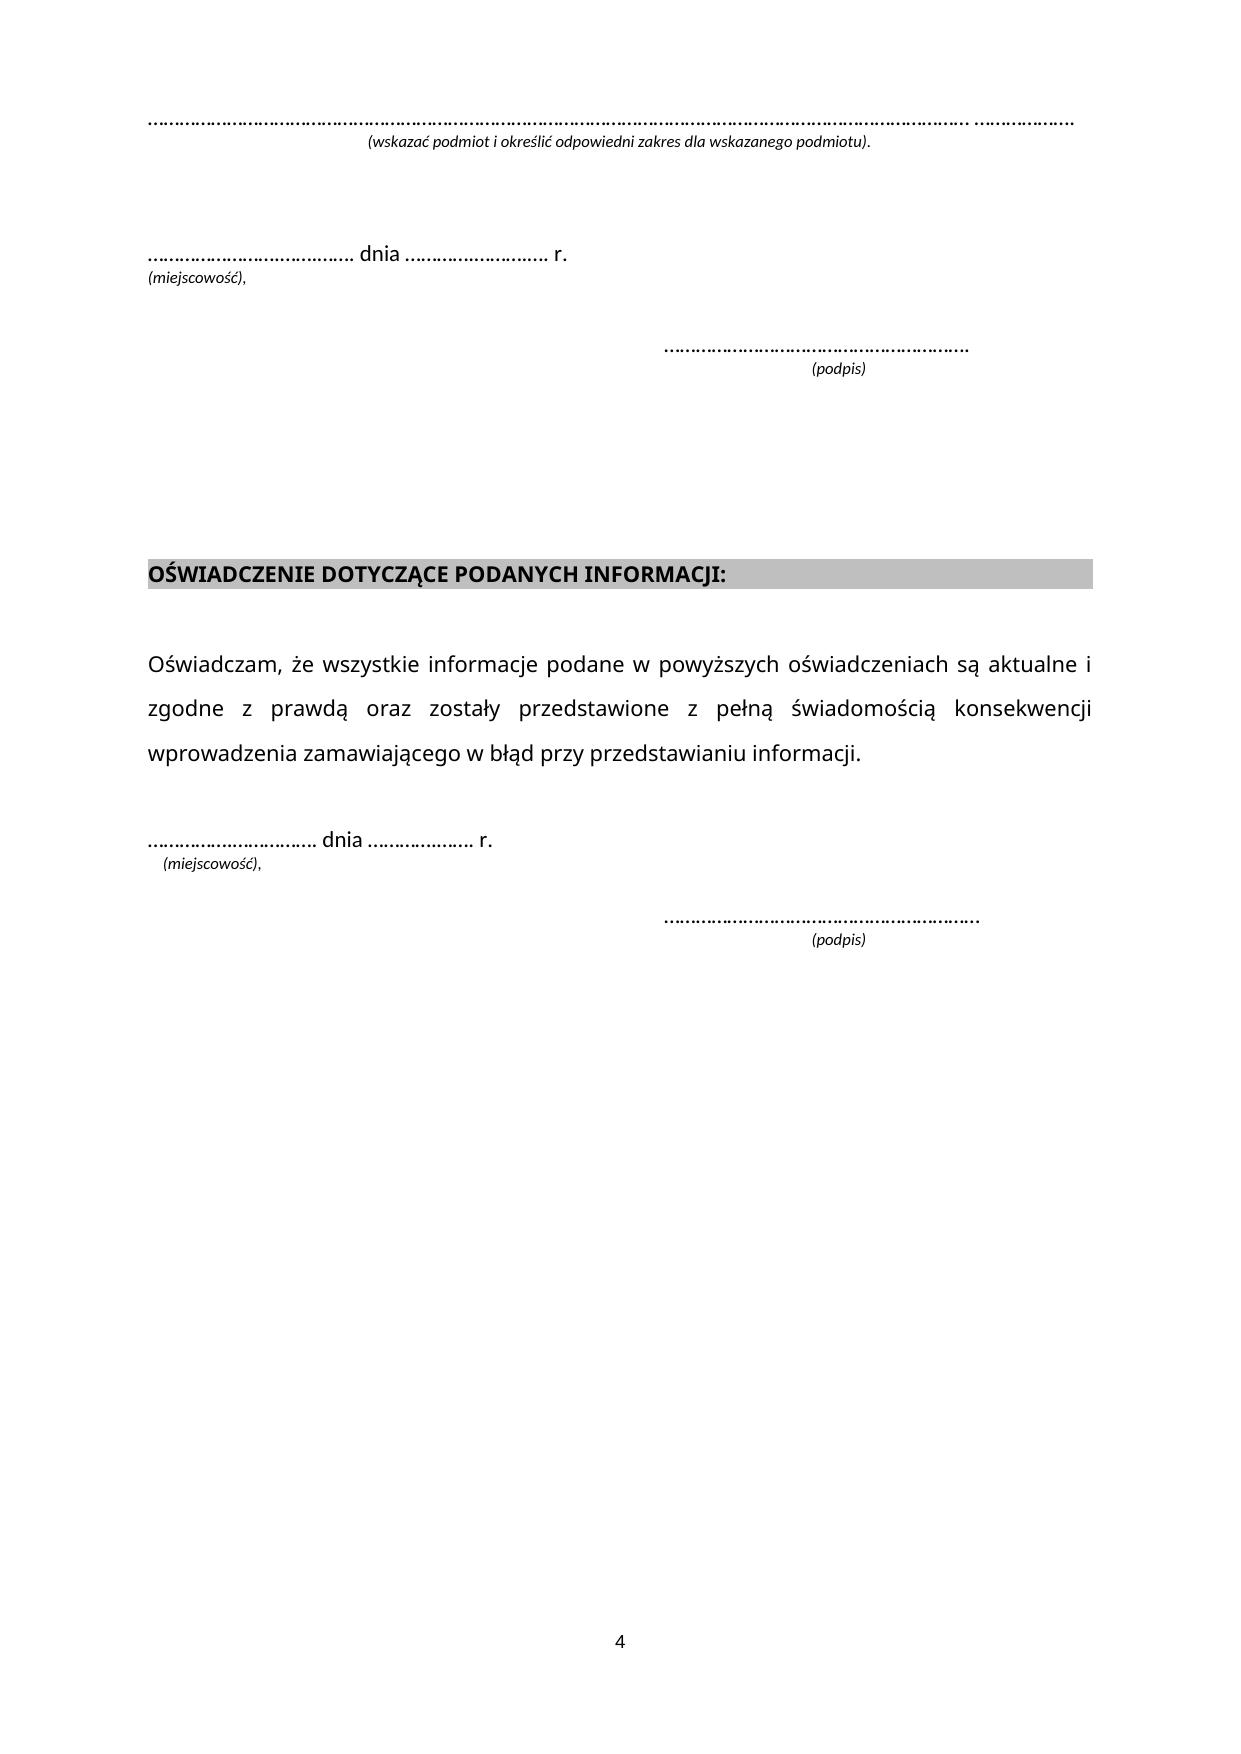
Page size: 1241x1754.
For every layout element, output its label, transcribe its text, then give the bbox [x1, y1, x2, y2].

text …………………….…….……. dnia ………….……….…. r. [148, 239, 1093, 267]
text (miejscowość), [148, 267, 1093, 287]
text …………………………………………………… [148, 902, 1093, 930]
text (wskazać podmiot i określić odpowiedni zakres dla wskazanego podmiotu). [148, 131, 1093, 152]
text ………………………………………………………………………………………………………………………………………… ………………. [148, 103, 1093, 131]
text Oświadczam, że wszystkie informacje podane w powyższych oświadczeniach są aktualne i zgodne z prawdą oraz zostały przedstawione z pełną świadomością konsekwencji wprowadzenia zamawiającego w błąd przy przedstawianiu informacji. [148, 649, 1093, 768]
text (miejscowość), [148, 853, 1093, 874]
text …………….……………. dnia ………….……. r. [148, 825, 1093, 853]
text (podpis) [738, 930, 1093, 950]
text OŚWIADCZENIE DOTYCZĄCE PODANYCH INFORMACJI: [148, 559, 1093, 589]
text …………………………………………………. [148, 330, 1093, 358]
text (podpis) [738, 358, 1093, 378]
